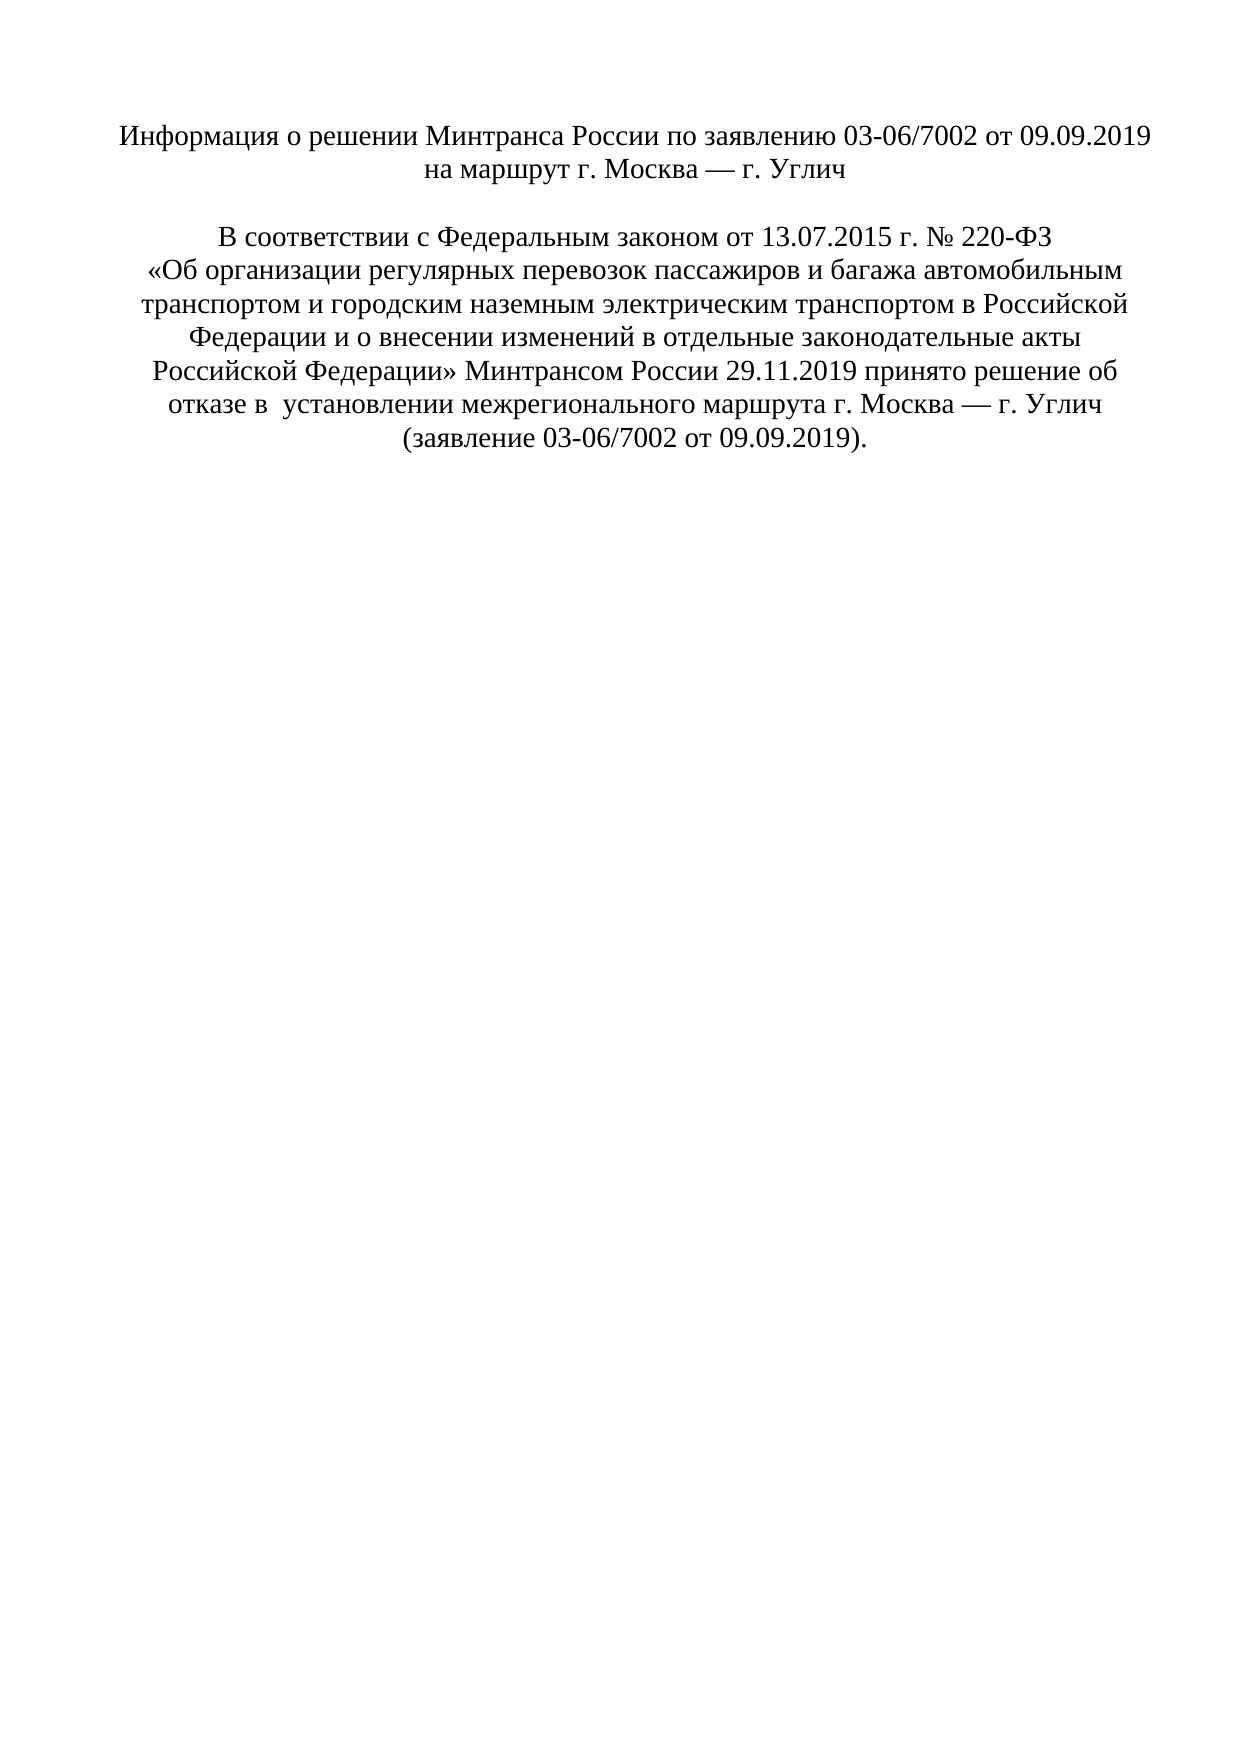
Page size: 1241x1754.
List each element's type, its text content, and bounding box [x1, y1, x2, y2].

text В соответствии с Федеральным законом от 13.07.2015 г. № 220-ФЗ «Об организации регулярных перевозок пассажиров и багажа автомобильным транспортом и городским наземным электрическим транспортом в Российской Федерации и о внесении изменений в отдельные законодательные акты Российской Федерации» Минтрансом России 29.11.2019 принято решение об отказе в установлении межрегионального маршрута г. Москва — г. Углич (заявление 03-06/7002 от 09.09.2019). [118, 219, 1152, 453]
text Информация о решении Минтранса России по заявлению 03-06/7002 от 09.09.2019 на маршрут г. Москва — г. Углич [118, 118, 1152, 185]
